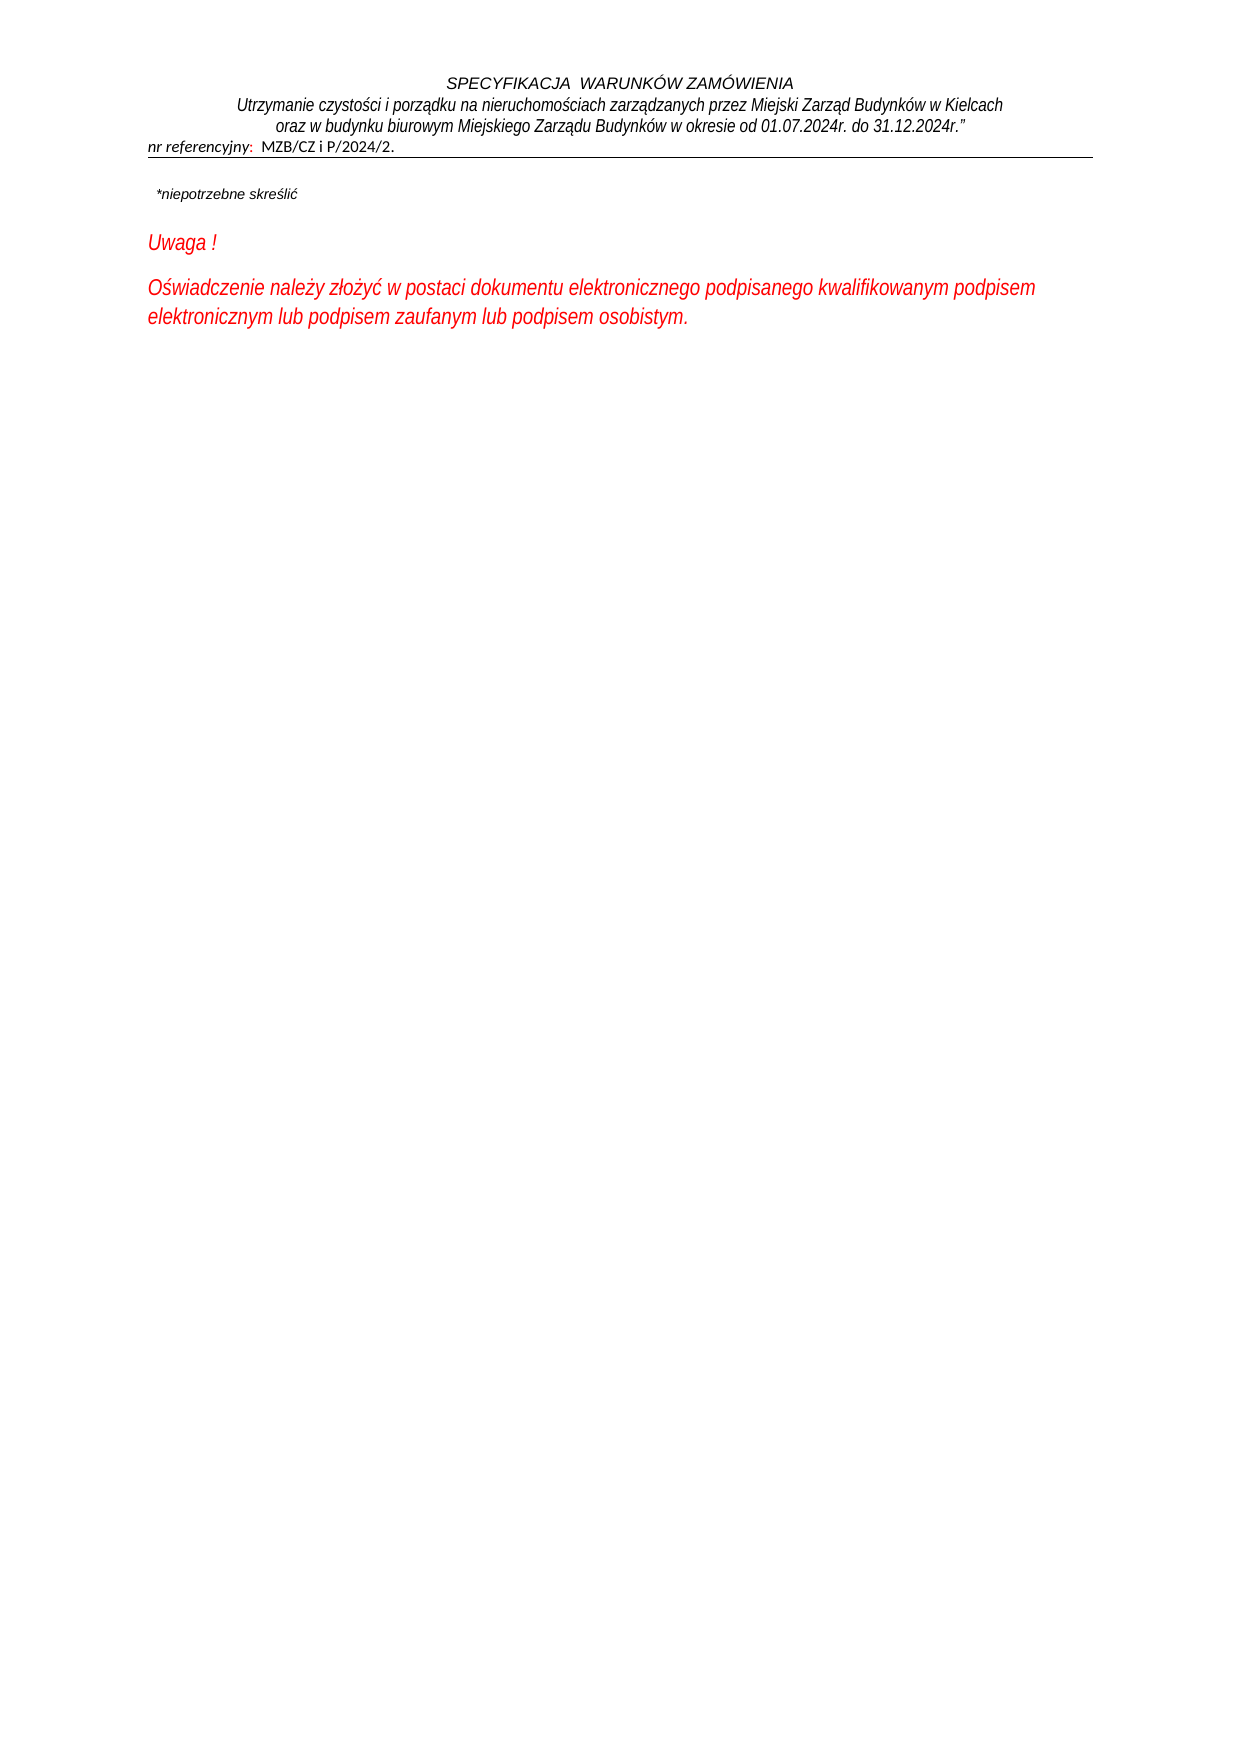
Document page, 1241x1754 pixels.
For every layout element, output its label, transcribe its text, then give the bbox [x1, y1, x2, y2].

list *niepotrzebne skreślić [148, 186, 1093, 215]
text Uwaga ! [148, 229, 1093, 256]
text Oświadczenie należy złożyć w postaci dokumentu elektronicznego podpisanego kwalifikowanym podpisem elektronicznym lub podpisem zaufanym lub podpisem osobistym. [148, 274, 1093, 329]
